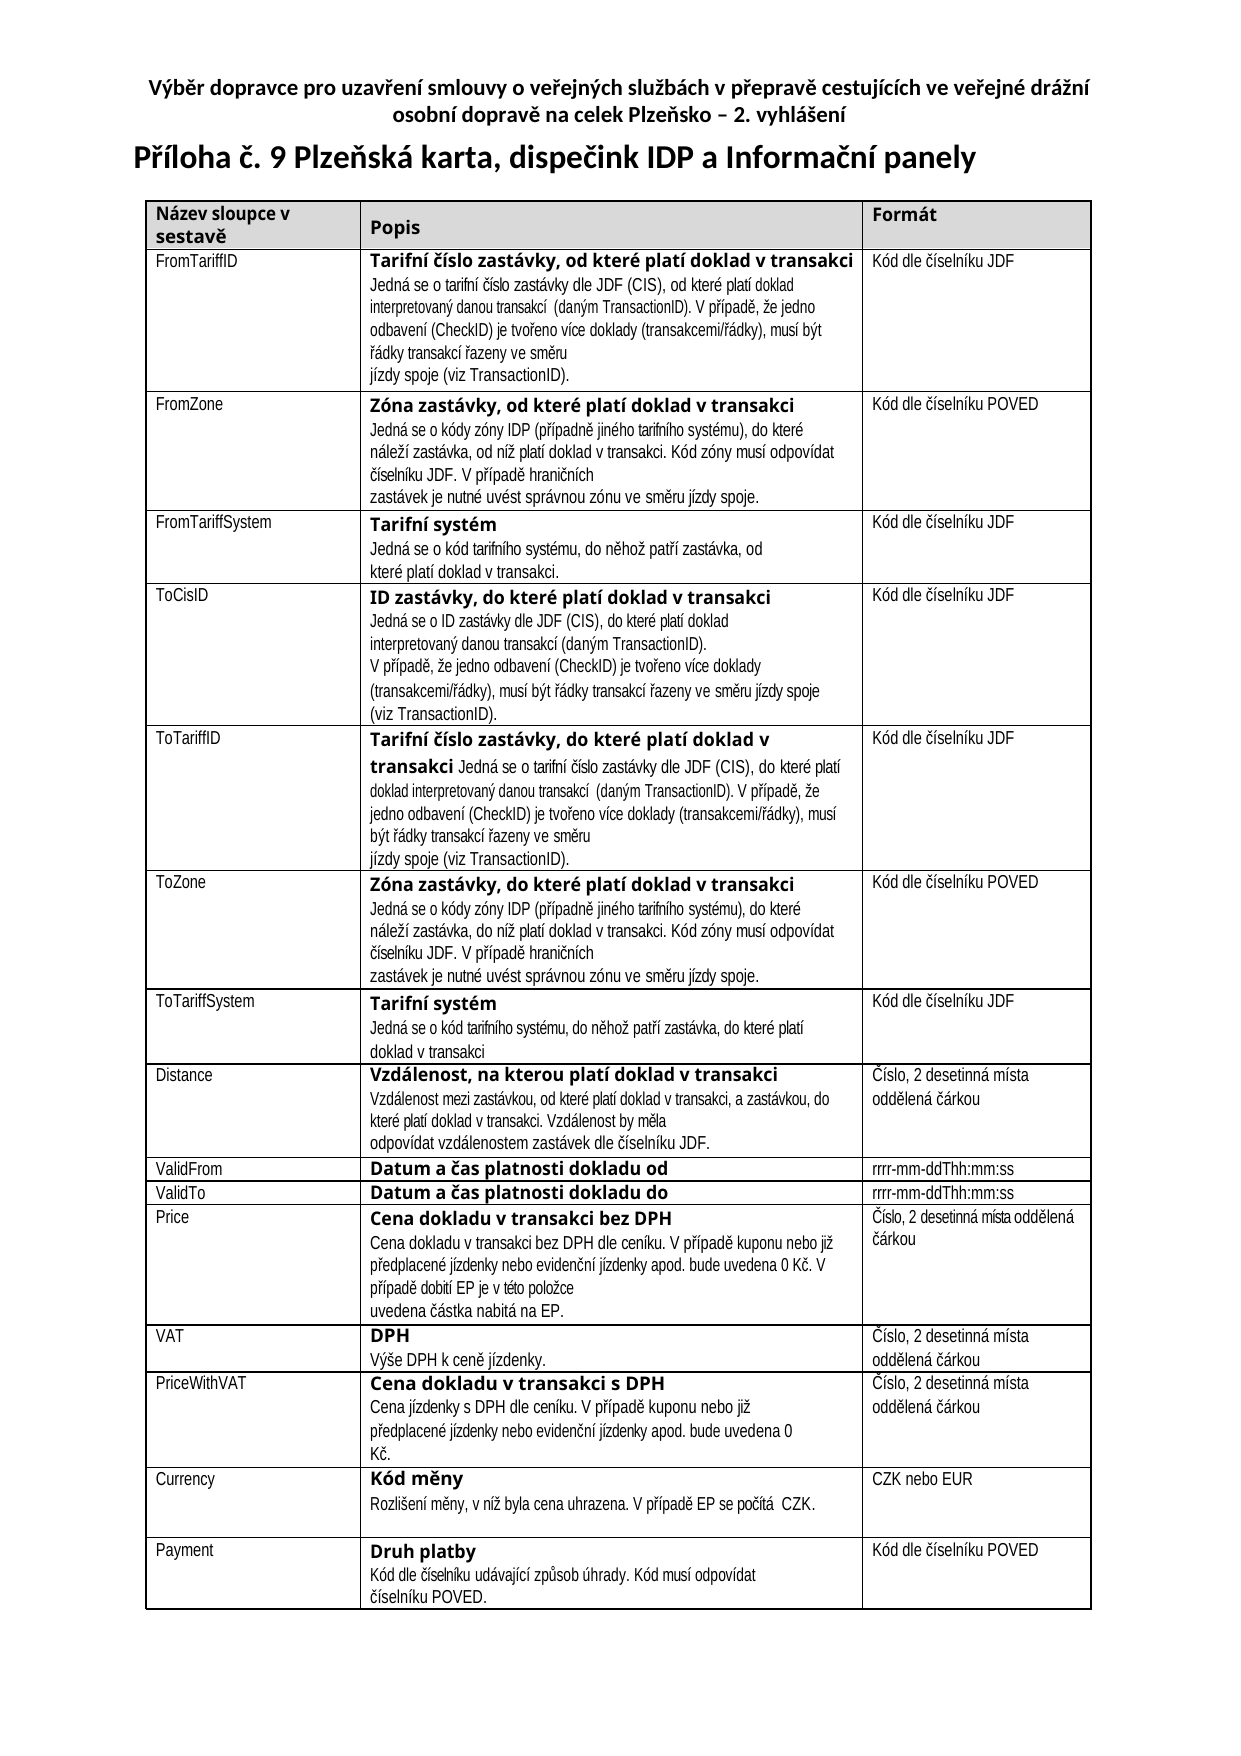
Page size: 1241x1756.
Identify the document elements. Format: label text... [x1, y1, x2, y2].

table_cell ToZone [147, 871, 360, 988]
table_cell Datum a čas platnosti dokladu do [361, 1182, 862, 1204]
table_cell Tarifní systém Jedná se o kód tarifního systému, do něhož patří zastávka, do které platí doklad v transakci [361, 990, 862, 1063]
table_cell Price [147, 1205, 360, 1324]
table_cell Zóna zastávky, do které platí doklad v transakci Jedná se o kódy zóny IDP (případně jiného tarifního systému), do které náleží zastávka, do níž platí doklad v transakci. Kód zóny musí odpovídat číselníku JDF. V případě hraničních zastávek je nutné uvést správnou zónu ve směru jízdy spoje. [361, 871, 862, 988]
table_cell Cena dokladu v transakci bez DPH Cena dokladu v transakci bez DPH dle ceníku. V případě kuponu nebo již předplacené jízdenky nebo evidenční jízdenky apod. bude uvedena 0 Kč. V případě dobití EP je v této položce uvedena částka nabitá na EP. [361, 1205, 862, 1324]
table_header Formát [863, 202, 1090, 248]
table_cell Tarifní systém Jedná se o kód tarifního systému, do něhož patří zastávka, od které platí doklad v transakci. [361, 511, 862, 582]
table_cell Kód dle číselníku POVED [863, 871, 1090, 988]
table_cell Tarifní číslo zastávky, do které platí doklad v transakci Jedná se o tarifní číslo zastávky dle JDF (CIS), do které platí doklad interpretovaný danou transakcí (daným TransactionID). V případě, že jedno odbavení (CheckID) je tvořeno více doklady (transakcemi/řádky), musí být řádky transakcí řazeny ve směru jízdy spoje (viz TransactionID). [361, 726, 862, 869]
table_cell Datum a čas platnosti dokladu od [361, 1158, 862, 1180]
table_cell Číslo, 2 desetinná místa oddělená čárkou [863, 1205, 1090, 1324]
table_cell ToCisID [147, 584, 360, 725]
table_cell VAT [147, 1326, 360, 1371]
table_cell ToTariffID [147, 726, 360, 869]
table_cell PriceWithVAT [147, 1373, 360, 1466]
table_cell Kód dle číselníku JDF [863, 990, 1090, 1063]
table_cell rrrr-mm-ddThh:mm:ss [863, 1158, 1090, 1180]
table_cell Distance [147, 1065, 360, 1157]
table_cell FromTariffSystem [147, 511, 360, 582]
table_cell CZK nebo EUR [863, 1468, 1090, 1537]
table_cell Currency [147, 1468, 360, 1537]
table_cell Kód dle číselníku JDF [863, 726, 1090, 869]
table_cell ValidFrom [147, 1158, 360, 1180]
table_header Název sloupce v sestavě [147, 202, 360, 248]
table_cell rrrr-mm-ddThh:mm:ss [863, 1182, 1090, 1204]
table_cell ToTariffSystem [147, 990, 360, 1063]
table_cell Číslo, 2 desetinná místa oddělená čárkou [863, 1326, 1090, 1371]
table_cell Kód dle číselníku JDF [863, 511, 1090, 582]
table_cell DPH Výše DPH k ceně jízdenky. [361, 1326, 862, 1371]
table_cell Kód dle číselníku JDF [863, 250, 1090, 391]
table_cell Číslo, 2 desetinná místa oddělená čárkou [863, 1065, 1090, 1157]
table_cell Tarifní číslo zastávky, od které platí doklad v transakci Jedná se o tarifní číslo zastávky dle JDF (CIS), od které platí doklad interpretovaný danou transakcí (daným TransactionID). V případě, že jedno odbavení (CheckID) je tvořeno více doklady (transakcemi/řádky), musí být řádky transakcí řazeny ve směru jízdy spoje (viz TransactionID). [361, 250, 862, 391]
table_cell Payment [147, 1538, 360, 1608]
table_header Popis [361, 202, 862, 248]
table_cell Kód měny Rozlišení měny, v níž byla cena uhrazena. V případě EP se počítá CZK. [361, 1468, 862, 1537]
table_cell Druh platby Kód dle číselníku udávající způsob úhrady. Kód musí odpovídat číselníku POVED. [361, 1538, 862, 1608]
table_cell Kód dle číselníku POVED [863, 1538, 1090, 1608]
table_cell FromZone [147, 392, 360, 510]
table_cell Kód dle číselníku POVED [863, 392, 1090, 510]
table_cell Vzdálenost, na kterou platí doklad v transakci Vzdálenost mezi zastávkou, od které platí doklad v transakci, a zastávkou, do které platí doklad v transakci. Vzdálenost by měla odpovídat vzdálenostem zastávek dle číselníku JDF. [361, 1065, 862, 1157]
table_cell Zóna zastávky, od které platí doklad v transakci Jedná se o kódy zóny IDP (případně jiného tarifního systému), do které náleží zastávka, od níž platí doklad v transakci. Kód zóny musí odpovídat číselníku JDF. V případě hraničních zastávek je nutné uvést správnou zónu ve směru jízdy spoje. [361, 392, 862, 510]
table_cell Číslo, 2 desetinná místa oddělená čárkou [863, 1373, 1090, 1466]
table_cell Cena dokladu v transakci s DPH Cena jízdenky s DPH dle ceníku. V případě kuponu nebo již předplacené jízdenky nebo evidenční jízdenky apod. bude uvedena 0 Kč. [361, 1373, 862, 1466]
table_cell ID zastávky, do které platí doklad v transakci Jedná se o ID zastávky dle JDF (CIS), do které platí doklad interpretovaný danou transakcí (daným TransactionID). V případě, že jedno odbavení (CheckID) je tvořeno více doklady (transakcemi/řádky), musí být řádky transakcí řazeny ve směru jízdy spoje (viz TransactionID). [361, 584, 862, 725]
table_cell ValidTo [147, 1182, 360, 1204]
table_cell Kód dle číselníku JDF [863, 584, 1090, 725]
table_cell FromTariffID [147, 250, 360, 391]
